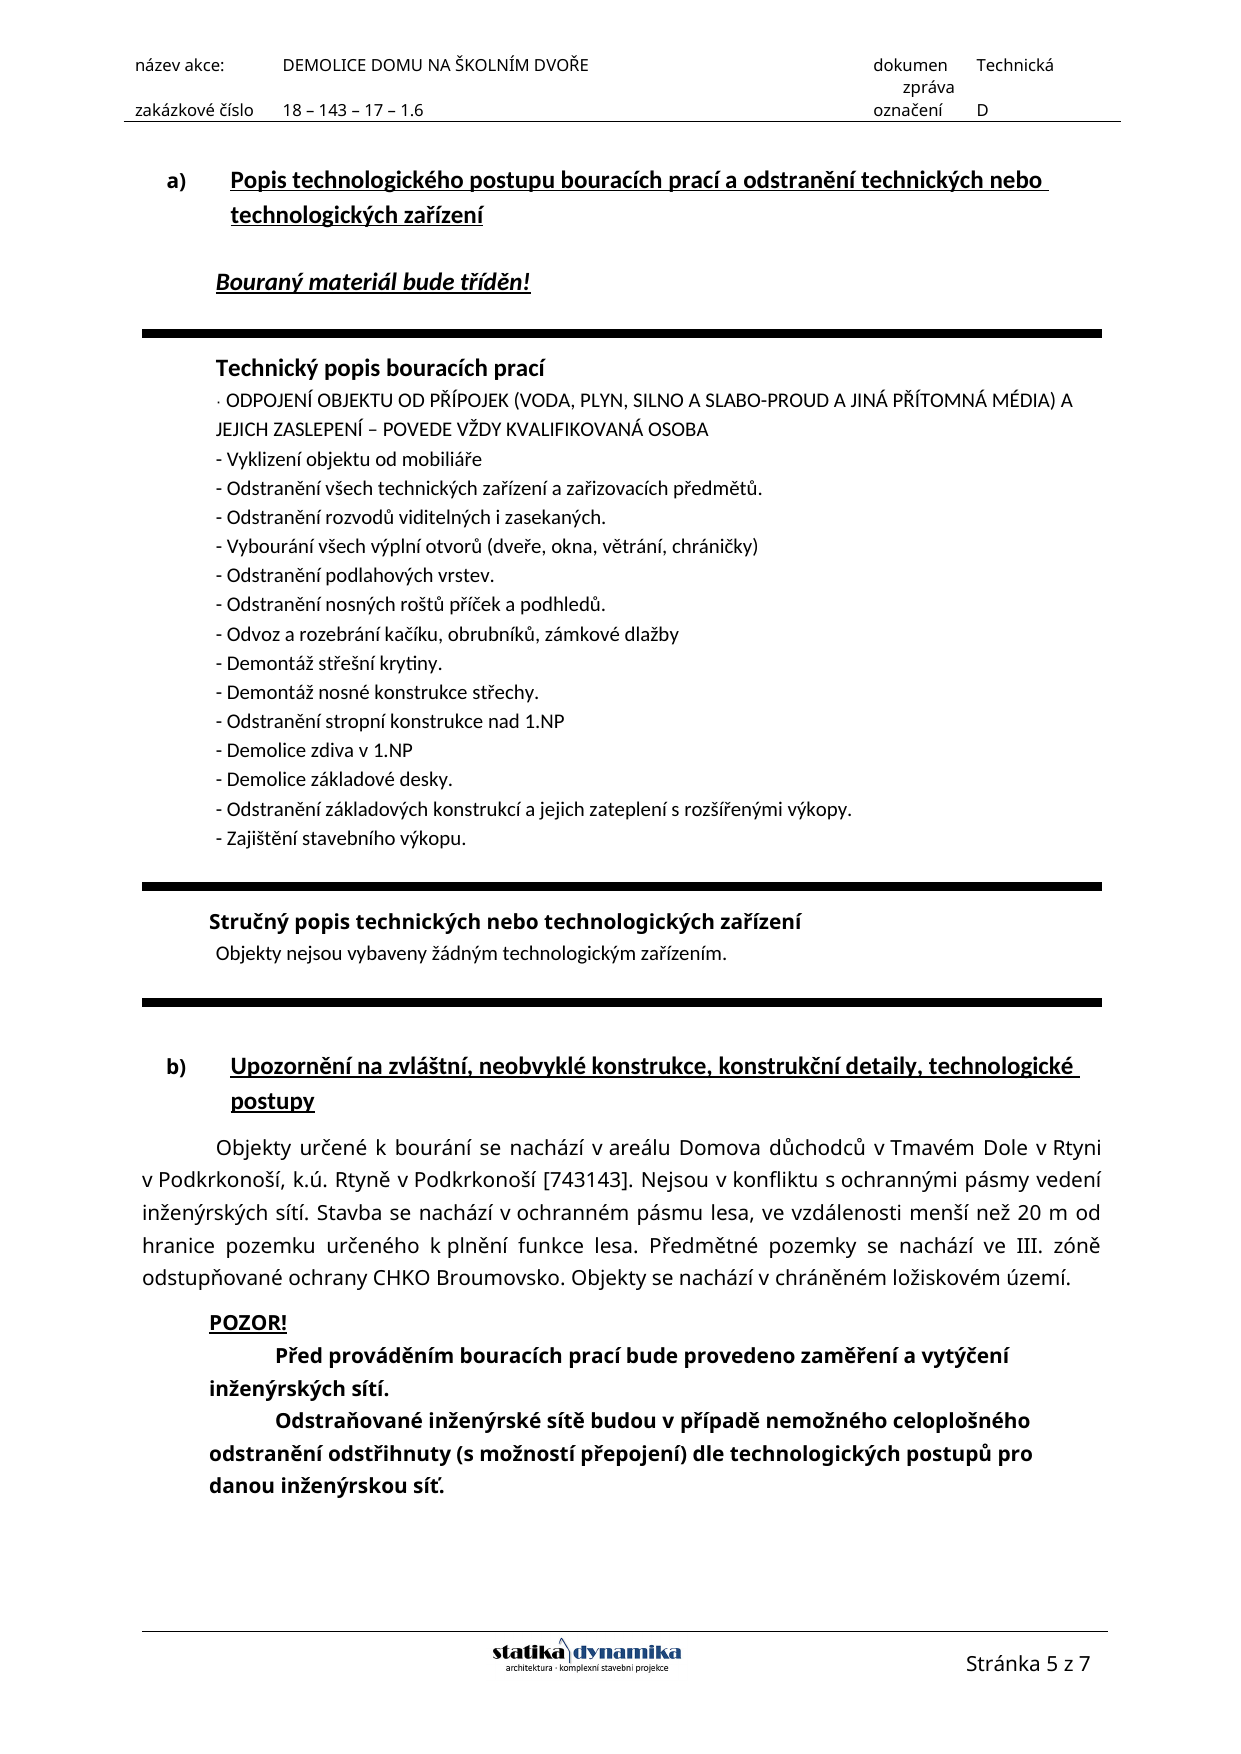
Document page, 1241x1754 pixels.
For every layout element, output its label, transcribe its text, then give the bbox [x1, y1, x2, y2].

subtitle Popis technologického postupu bouracích prací a odstranění technických nebo technologických zařízení [186, 164, 1102, 229]
text - Odvoz a rozebrání kačíku, obrubníků, zámkové dlažby [142, 621, 1107, 646]
subtitle Upozornění na zvláštní, neobvyklé konstrukce, konstrukční detaily, technologické postupy [186, 1050, 1102, 1116]
text - Zajištění stavebního výkopu. [142, 825, 1107, 850]
subtitle Před prováděním bouracích prací bude provedeno zaměření a vytýčení inženýrských sítí. [209, 1341, 1102, 1402]
subtitle Odstraňované inženýrské sítě budou v případě nemožného celoplošného odstranění odstřihnuty (s možností přepojení) dle technologických postupů pro danou inženýrskou síť. [209, 1406, 1102, 1500]
text Objekty určené k bourání se nachází v areálu Domova důchodců v Tmavém Dole v Rtyni v Podkrkonoší, k.ú. Rtyně v Podkrkonoší [743143]. Nejsou v konfliktu s ochrannými pásmy vedení inženýrských sítí. Stavba se nachází v ochranném pásmu lesa, ve vzdálenosti menší než 20 m od hranice pozemku určeného k plnění funkce lesa. Předmětné pozemky se nachází ve III. zóně odstupňované ochrany CHKO Broumovsko. Objekty se nachází v chráněném ložiskovém území. [142, 1133, 1102, 1292]
text · ODPOJENÍ OBJEKTU OD PŘÍPOJEK (VODA, PLYN, SILNO A SLABO-PROUD A JINÁ PŘÍTOMNÁ MÉDIA) A JEJICH ZASLEPENÍ – POVEDE VŽDY KVALIFIKOVANÁ OSOBA [216, 387, 1107, 442]
text - Vyklizení objektu od mobiliáře [142, 446, 1107, 471]
text - Odstranění základových konstrukcí a jejich zateplení s rozšířenými výkopy. [142, 796, 1107, 821]
text - Vybourání všech výplní otvorů (dveře, okna, větrání, chráničky) [142, 533, 1107, 559]
text - Demolice základové desky. [142, 767, 1107, 792]
text Objekty nejsou vybaveny žádným technologickým zařízením. [142, 940, 1102, 965]
text - Odstranění nosných roštů příček a podhledů. [142, 592, 1107, 617]
text Technický popis bouracích prací [216, 352, 1102, 383]
text - Demontáž střešní krytiny. [142, 650, 1107, 675]
text - Demontáž nosné konstrukce střechy. [142, 679, 1107, 704]
subtitle POZOR! [209, 1308, 1102, 1337]
text Bouraný materiál bude tříděn! [142, 266, 1102, 297]
text - Odstranění stropní konstrukce nad 1.NP [142, 708, 1107, 734]
picture [486, 1632, 688, 1681]
subtitle Stručný popis technických nebo technologických zařízení [209, 907, 1102, 936]
text - Odstranění všech technických zařízení a zařizovacích předmětů. [142, 475, 1107, 500]
text - Demolice zdiva v 1.NP [142, 737, 1107, 763]
text - Odstranění podlahových vrstev. [142, 562, 1107, 588]
text - Odstranění rozvodů viditelných i zasekaných. [142, 504, 1107, 529]
